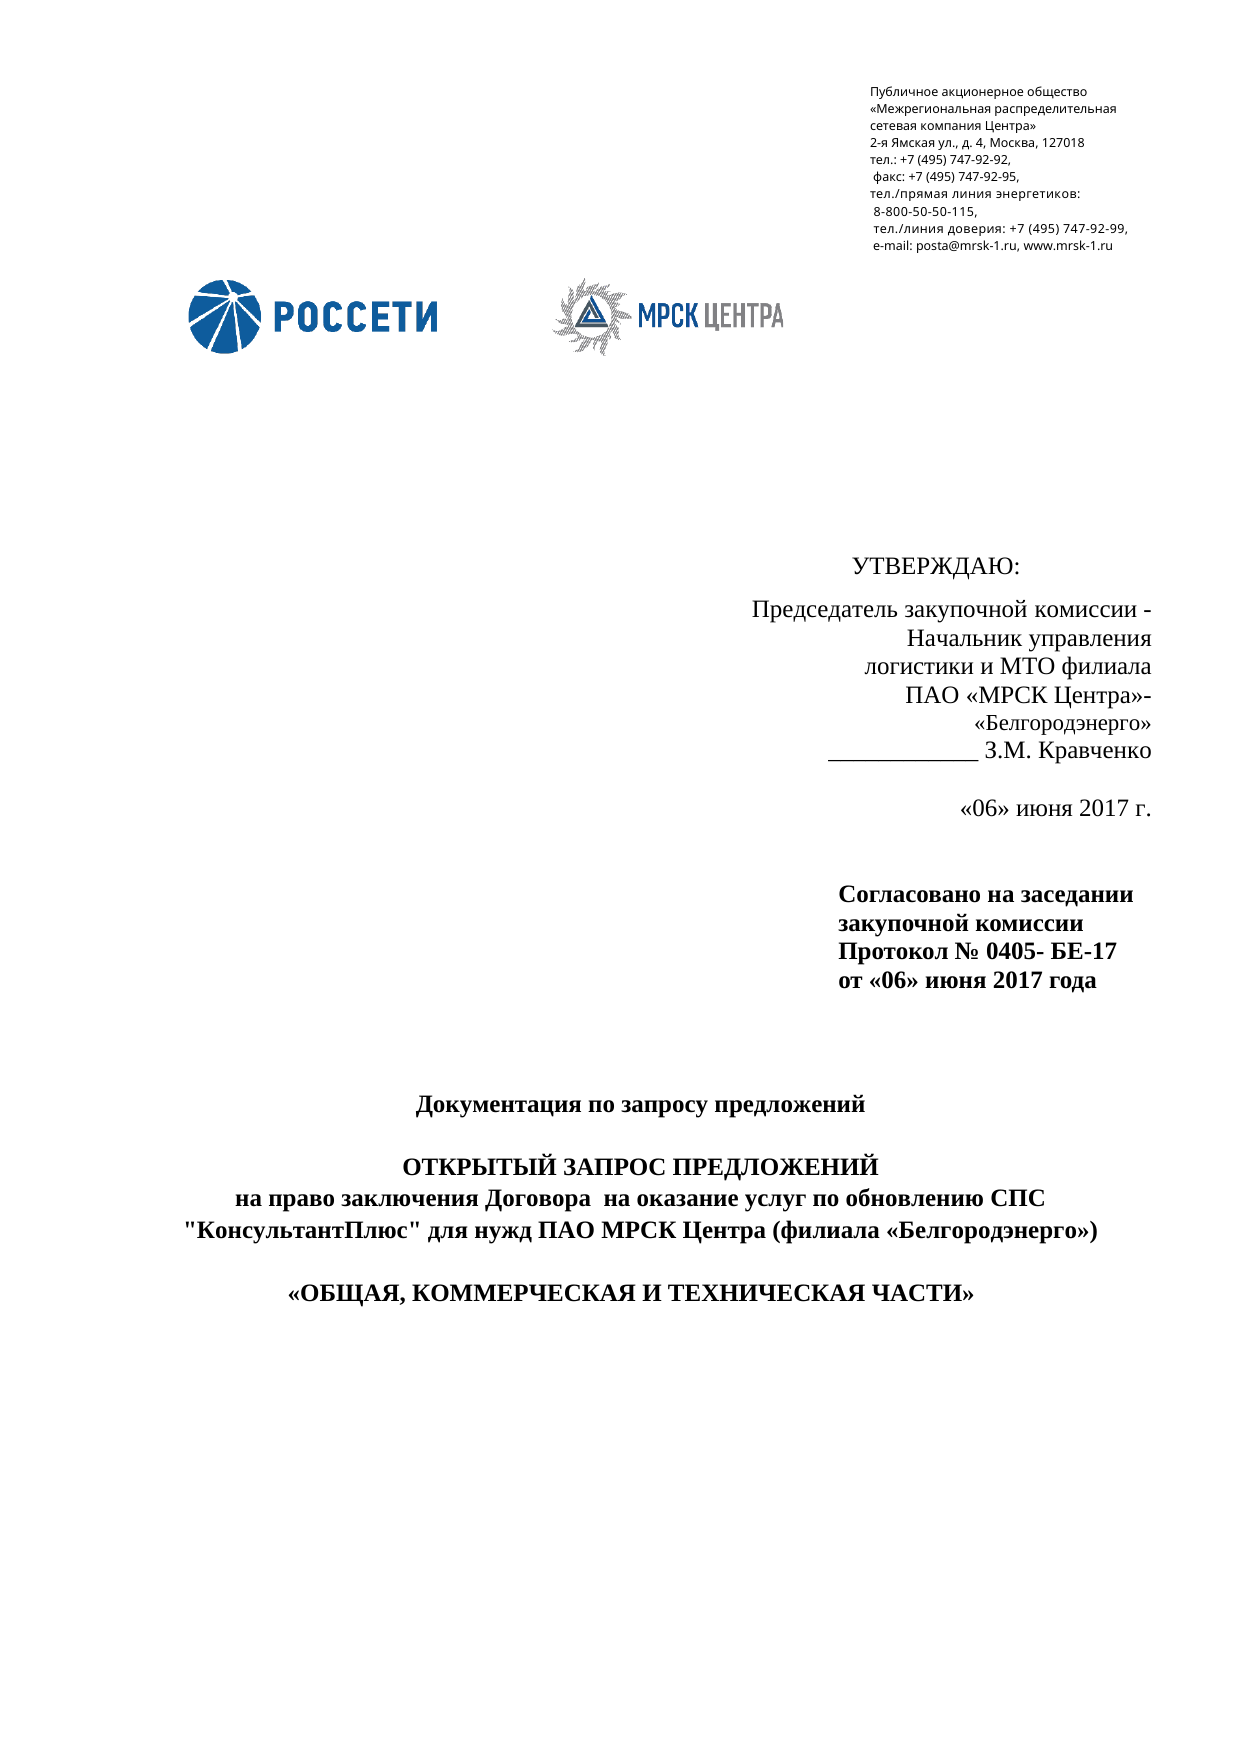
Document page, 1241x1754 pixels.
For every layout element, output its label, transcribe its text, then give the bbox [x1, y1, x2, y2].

text «06» июня 2017 г. [720, 793, 1152, 821]
text ОТКРЫТЫЙ ЗАПРОС ПРЕДЛОЖЕНИЙ [129, 1152, 1152, 1181]
picture [188, 278, 784, 356]
text ____________ З.М. Кравченко [129, 735, 1152, 764]
text Начальник управления [129, 623, 1152, 651]
text Согласовано на заседании [838, 879, 1152, 908]
text от «06» июня 2017 года [838, 965, 1152, 994]
text УТВЕРЖДАЮ: [720, 551, 1152, 579]
text Документация по запросу предложений [129, 1089, 1152, 1117]
text «ОБЩАЯ, КОММЕРЧЕСКАЯ и техническая ЧАСТИ» [73, 1278, 1183, 1307]
text закупочной комиссии [838, 908, 1152, 936]
text Председатель закупочной комиссии - [129, 594, 1152, 623]
text «Белгородэнерго» [129, 709, 1152, 735]
text логистики и МТО филиала [129, 651, 1152, 680]
text ПАО «МРСК Центра»- [129, 680, 1152, 709]
text Протокол № 0405- БЕ-17 [838, 936, 1152, 965]
text на право заключения Договора на оказание услуг по обновлению СПС "КонсультантПлюс" для нужд ПАО МРСК Центра (филиала «Белгородэнерго») [129, 1183, 1152, 1244]
